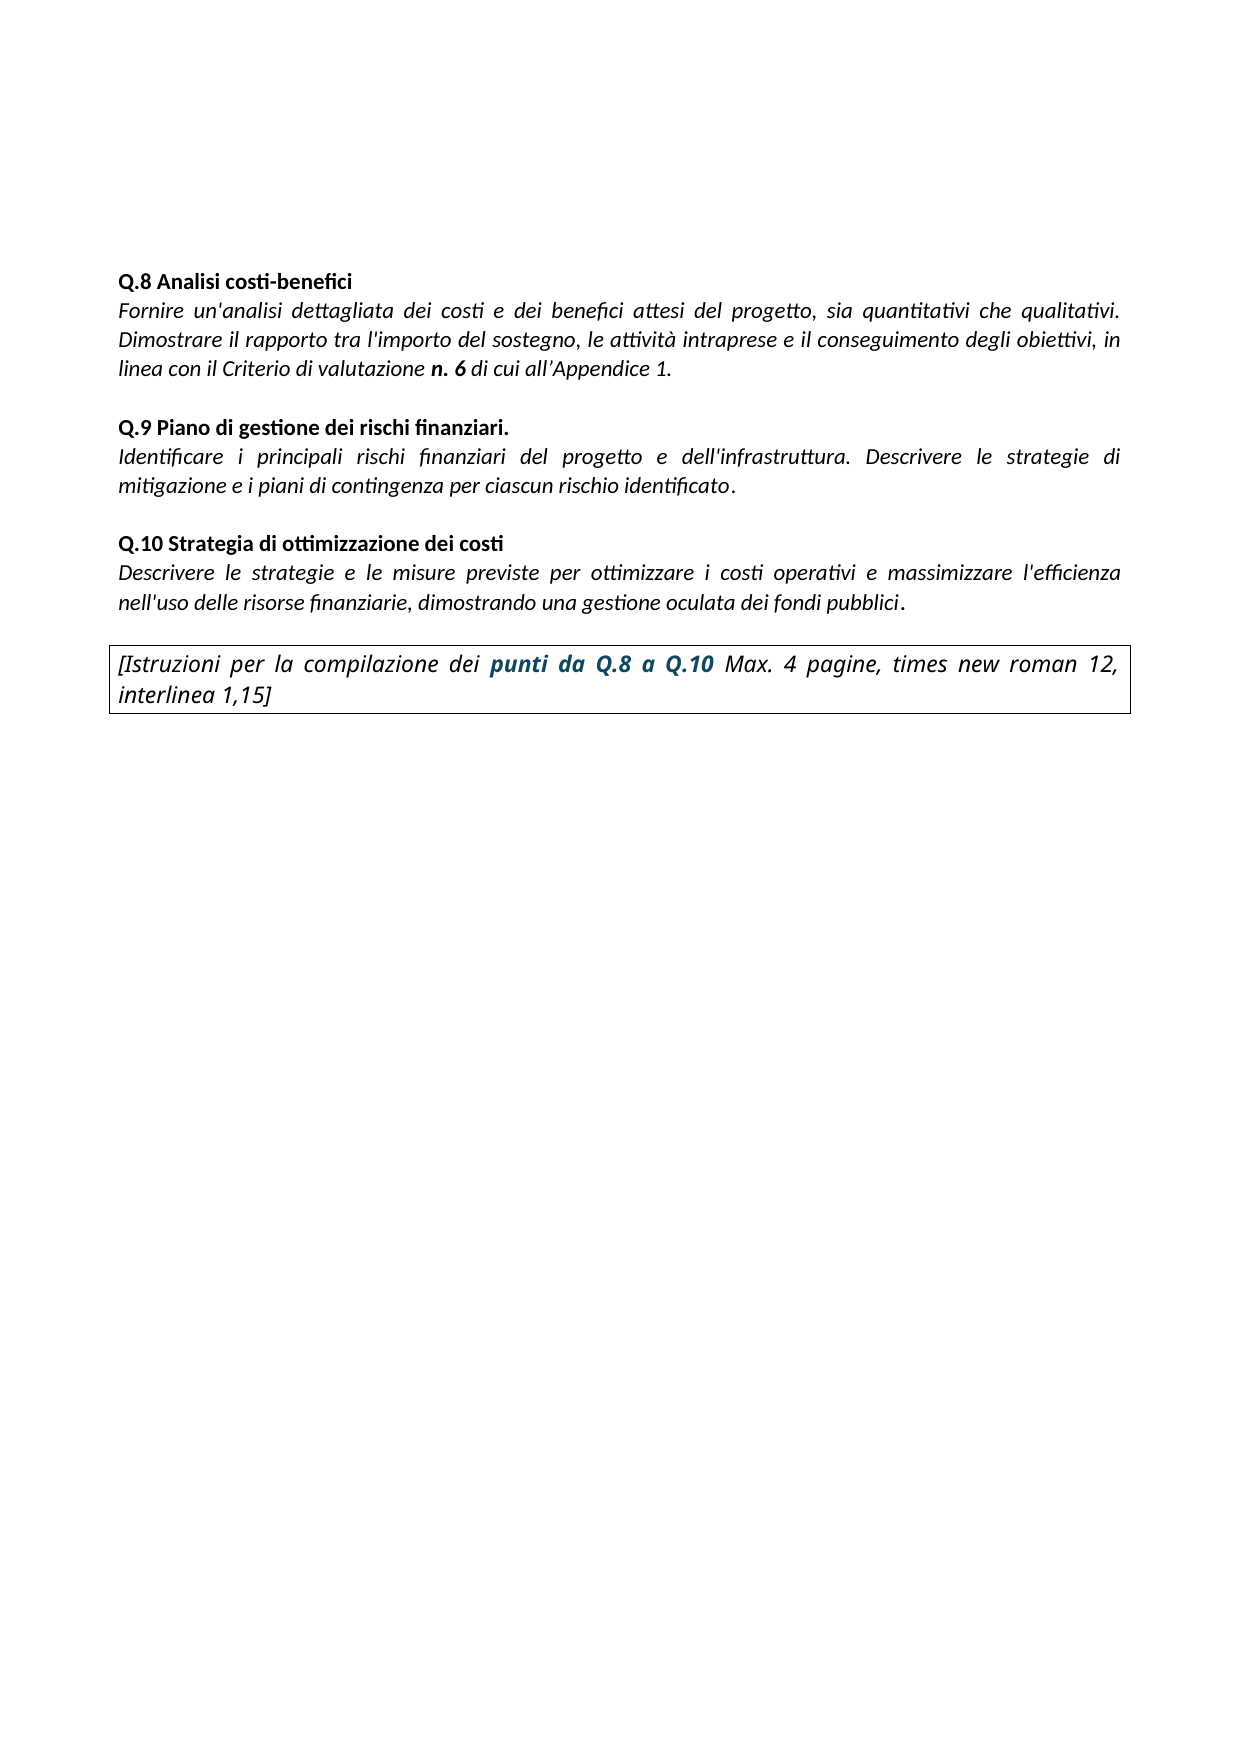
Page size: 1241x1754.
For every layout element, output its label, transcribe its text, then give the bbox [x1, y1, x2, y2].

text Fornire un'analisi dettagliata dei costi e dei benefici attesi del progetto, sia quantitativi che qualitativi. Dimostrare il rapporto tra l'importo del sostegno, le attività intraprese e il conseguimento degli obiettivi, in linea con il Criterio di valutazione n. 6 di cui all’Appendice 1. [118, 295, 1125, 382]
text Q.10 Strategia di ottimizzazione dei costi [118, 528, 1169, 557]
text [Istruzioni per la compilazione dei punti da Q.8 a Q.10 Max. 4 pagine, times new roman 12, interlinea 1,15] [110, 646, 1130, 713]
text Descrivere le strategie e le misure previste per ottimizzare i costi operativi e massimizzare l'efficienza nell'uso delle risorse finanziarie, dimostrando una gestione oculata dei fondi pubblici. [118, 557, 1125, 616]
text Identificare i principali rischi finanziari del progetto e dell'infrastruttura. Descrivere le strategie di mitigazione e i piani di contingenza per ciascun rischio identificato. [118, 441, 1125, 499]
text Q.9 Piano di gestione dei rischi finanziari. [118, 412, 1184, 441]
text Q.8 Analisi costi-benefici [118, 266, 1184, 295]
